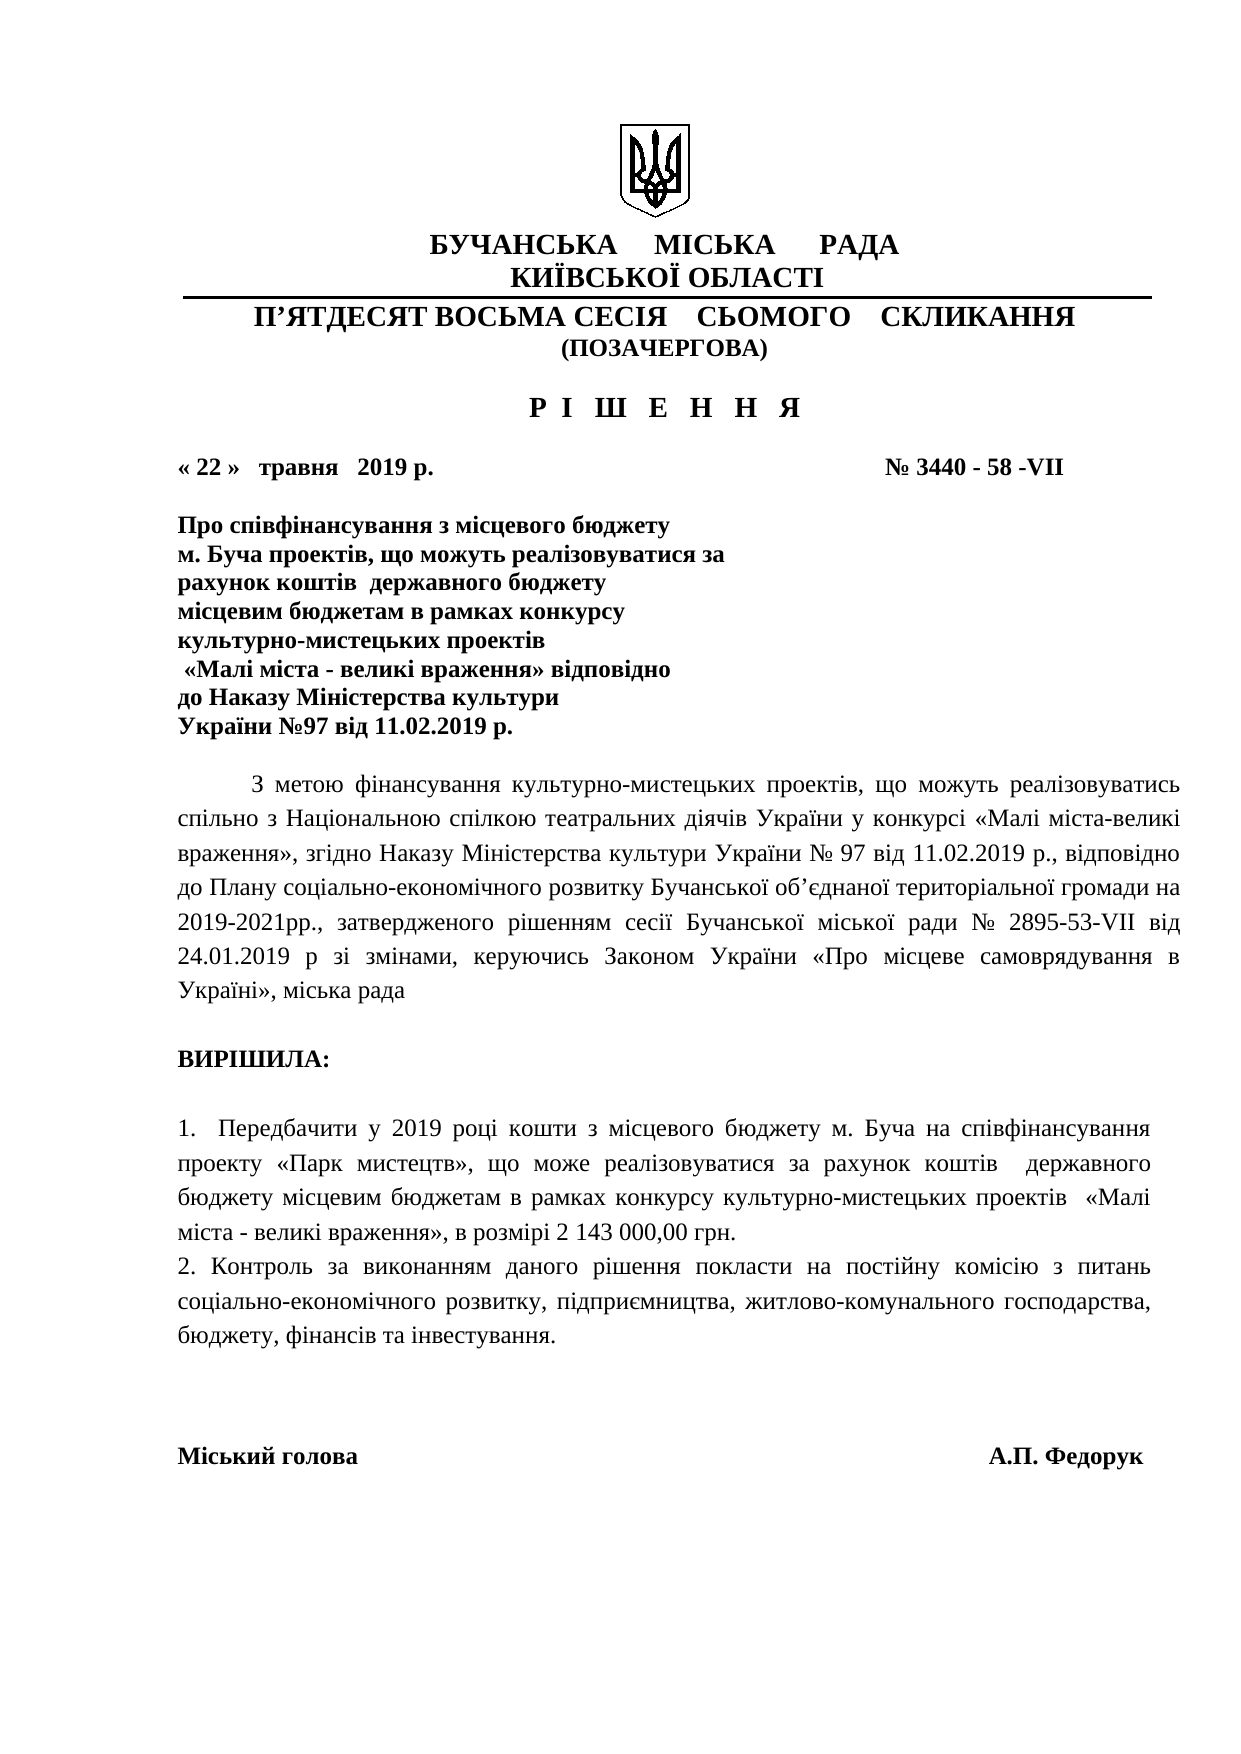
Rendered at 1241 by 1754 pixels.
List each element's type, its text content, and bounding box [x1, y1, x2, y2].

text П’ЯТДЕСЯТ ВОСЬМА СЕСІЯ СЬОМОГО СКЛИКАННЯ [177, 299, 1152, 333]
text України №97 від 11.02.2019 р. [177, 711, 1152, 740]
text рахунок коштів державного бюджету [177, 567, 1152, 596]
text « 22 » травня 2019 р. № 3440 - 58 -VІІ [177, 452, 1152, 481]
text ПРОЕКТ [177, 118, 1152, 227]
text до Наказу Міністерства культури [177, 682, 1152, 711]
text 1. Передбачити у 2019 році кошти з місцевого бюджету м. Буча на співфінансування проекту «Парк мистецтв», що може реалізовуватися за рахунок коштів державного бюджету місцевим бюджетам в рамках конкурсу культурно-мистецьких проектів «Малі міста - великі враження», в розмірі 2 143 000,00 грн. [177, 1113, 1152, 1246]
text Міський голова А.П. Федорук [177, 1441, 1152, 1470]
text З метою фінансування культурно-мистецьких проектів, що можуть реалізовуватись спільно з Національною спілкою театральних діячів України у конкурсі «Малі міста-великі враження», згідно Наказу Міністерства культури України № 97 від 11.02.2019 р., відповідно до Плану соціально-економічного розвитку Бучанської об’єднаної територіальної громади на 2019-2021рр., затвердженого рішенням сесії Бучанської міської ради № 2895-53-VII від 24.01.2019 р зі змінами, керуючись Законом України «Про місцеве самоврядування в Україні», міська рада [177, 769, 1181, 1004]
text «Малі міста - великі враження» відповідно [177, 654, 1152, 682]
text Про співфінансування з місцевого бюджету [177, 510, 1152, 539]
text БУЧАНСЬКА МІСЬКА РАДА [177, 227, 1152, 260]
text ВИРІШИЛА: [177, 1044, 1152, 1073]
text місцевим бюджетам в рамках конкурсу [177, 596, 1152, 625]
text 2. Контроль за виконанням даного рішення покласти на постійну комісію з питань соціально-економічного розвитку, підприємництва, житлово-комунального господарства, бюджету, фінансів та інвестування. [177, 1251, 1152, 1349]
text КИЇВСЬКОЇ ОБЛАСТІ [183, 260, 1152, 296]
text Р І Ш Е Н Н Я [177, 390, 1152, 424]
text культурно-мистецьких проектів [177, 625, 1152, 654]
text (ПОЗАЧЕРГОВА) [177, 333, 1152, 361]
text м. Буча проектів, що можуть реалізовуватися за [177, 539, 1152, 567]
